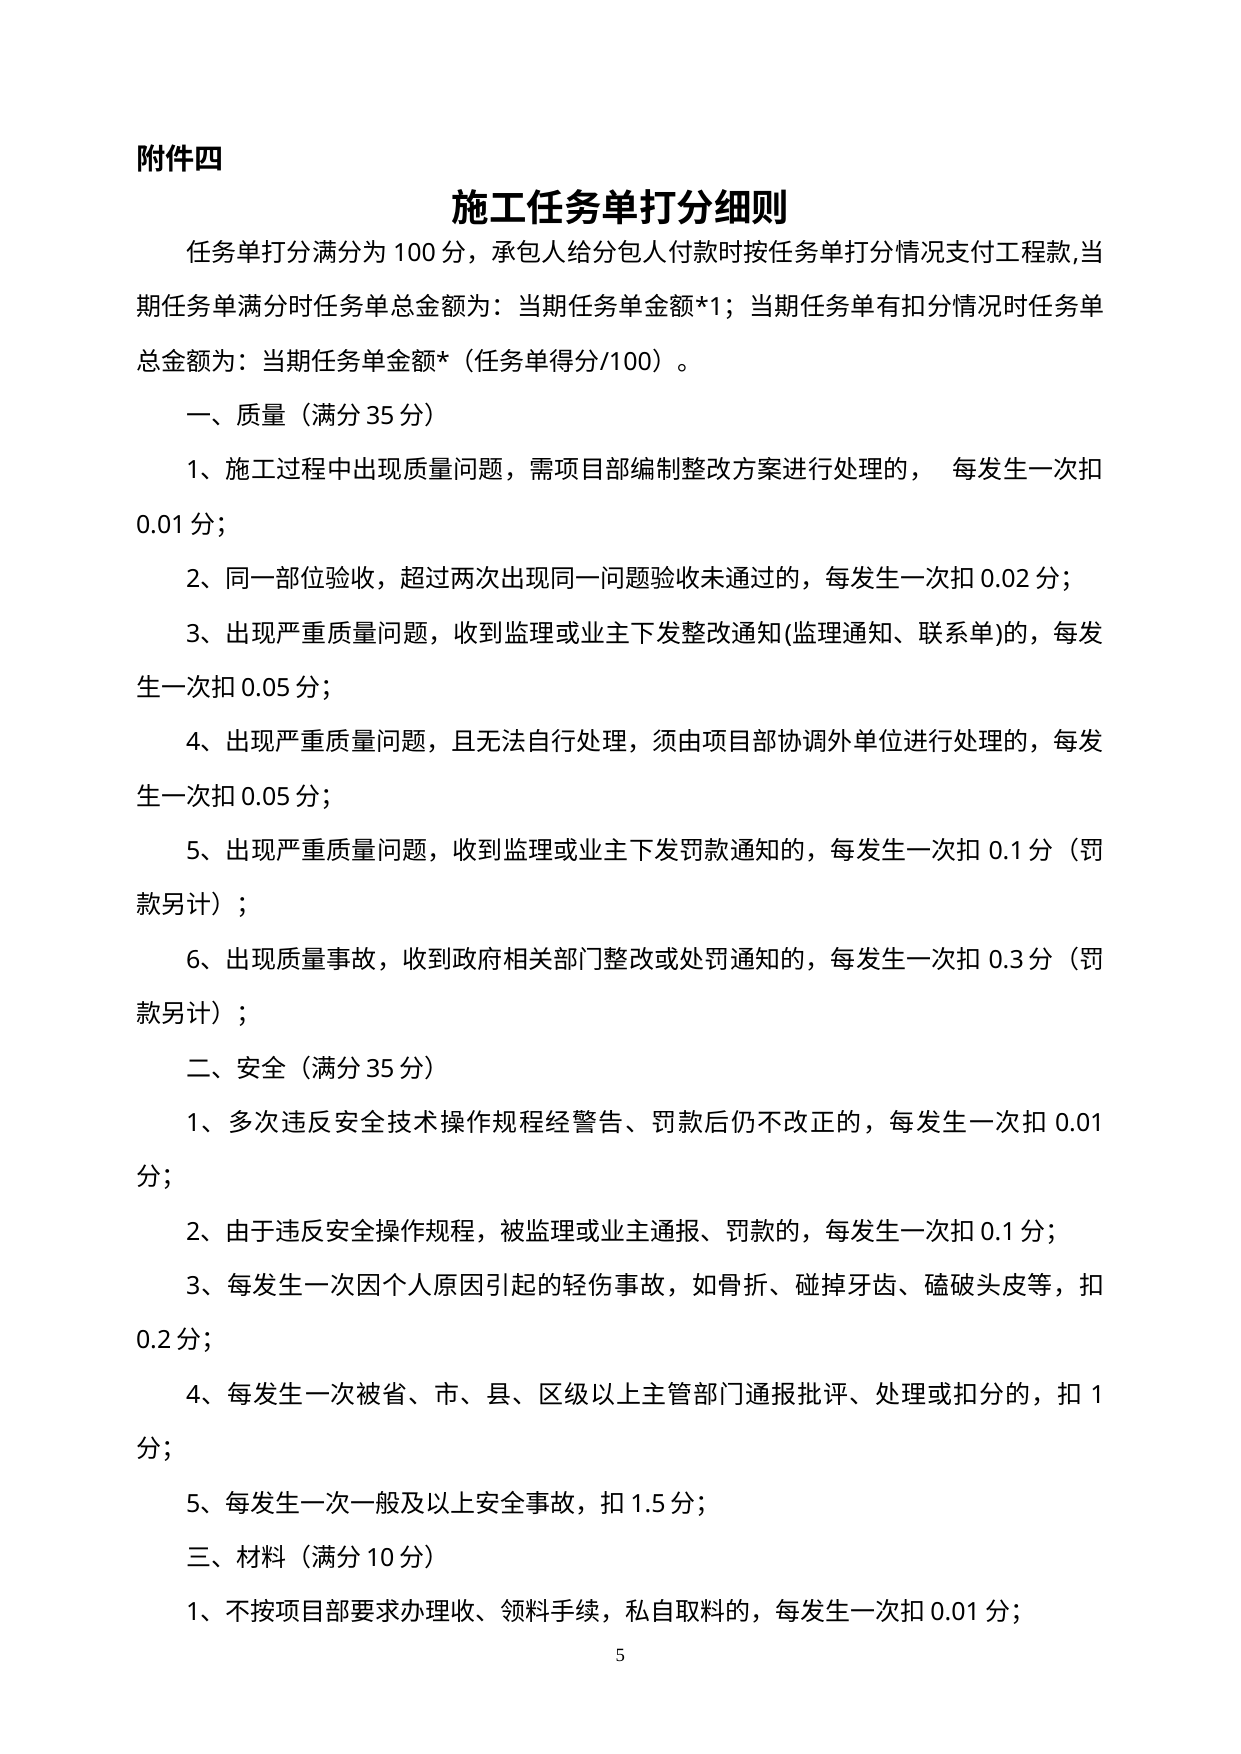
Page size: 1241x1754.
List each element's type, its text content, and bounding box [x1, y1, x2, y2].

text 5、出现严重质量问题，收到监理或业主下发罚款通知的，每发生一次扣0.1分（罚款另计）； [136, 831, 1104, 921]
text 4、每发生一次被省、市、县、区级以上主管部门通报批评、处理或扣分的，扣1分； [136, 1374, 1104, 1465]
text 任务单打分满分为100分，承包人给分包人付款时按任务单打分情况支付工程款,当期任务单满分时任务单总金额为：当期任务单金额*1；当期任务单有扣分情况时任务单总金额为：当期任务单金额*（任务单得分/100）。 [136, 232, 1104, 377]
text 1、不按项目部要求办理收、领料手续，私自取料的，每发生一次扣0.01分； [136, 1592, 1104, 1628]
text 3、每发生一次因个人原因引起的轻伤事故，如骨折、碰掉牙齿、磕破头皮等，扣0.2分； [136, 1266, 1104, 1356]
text 5、每发生一次一般及以上安全事故，扣1.5分； [136, 1483, 1104, 1519]
text 附件四 [136, 136, 1104, 178]
text 4、出现严重质量问题，且无法自行处理，须由项目部协调外单位进行处理的，每发生一次扣0.05分； [136, 722, 1104, 812]
text 3、出现严重质量问题，收到监理或业主下发整改通知(监理通知、联系单)的，每发生一次扣0.05分； [136, 613, 1104, 704]
text 2、同一部位验收，超过两次出现同一问题验收未通过的，每发生一次扣0.02分； [136, 559, 1104, 595]
text 2、由于违反安全操作规程，被监理或业主通报、罚款的，每发生一次扣0.1分； [136, 1211, 1104, 1247]
text 施工任务单打分细则 [136, 178, 1104, 232]
text 1、施工过程中出现质量问题，需项目部编制整改方案进行处理的， 每发生一次扣0.01分； [136, 450, 1104, 541]
text 二、安全（满分35分） [136, 1048, 1104, 1084]
text 6、出现质量事故，收到政府相关部门整改或处罚通知的，每发生一次扣0.3分（罚款另计）； [136, 939, 1104, 1030]
text 1、多次违反安全技术操作规程经警告、罚款后仍不改正的，每发生一次扣0.01分； [136, 1102, 1104, 1193]
text 一、质量（满分35分） [136, 396, 1104, 432]
text 三、材料（满分10分） [136, 1537, 1104, 1574]
